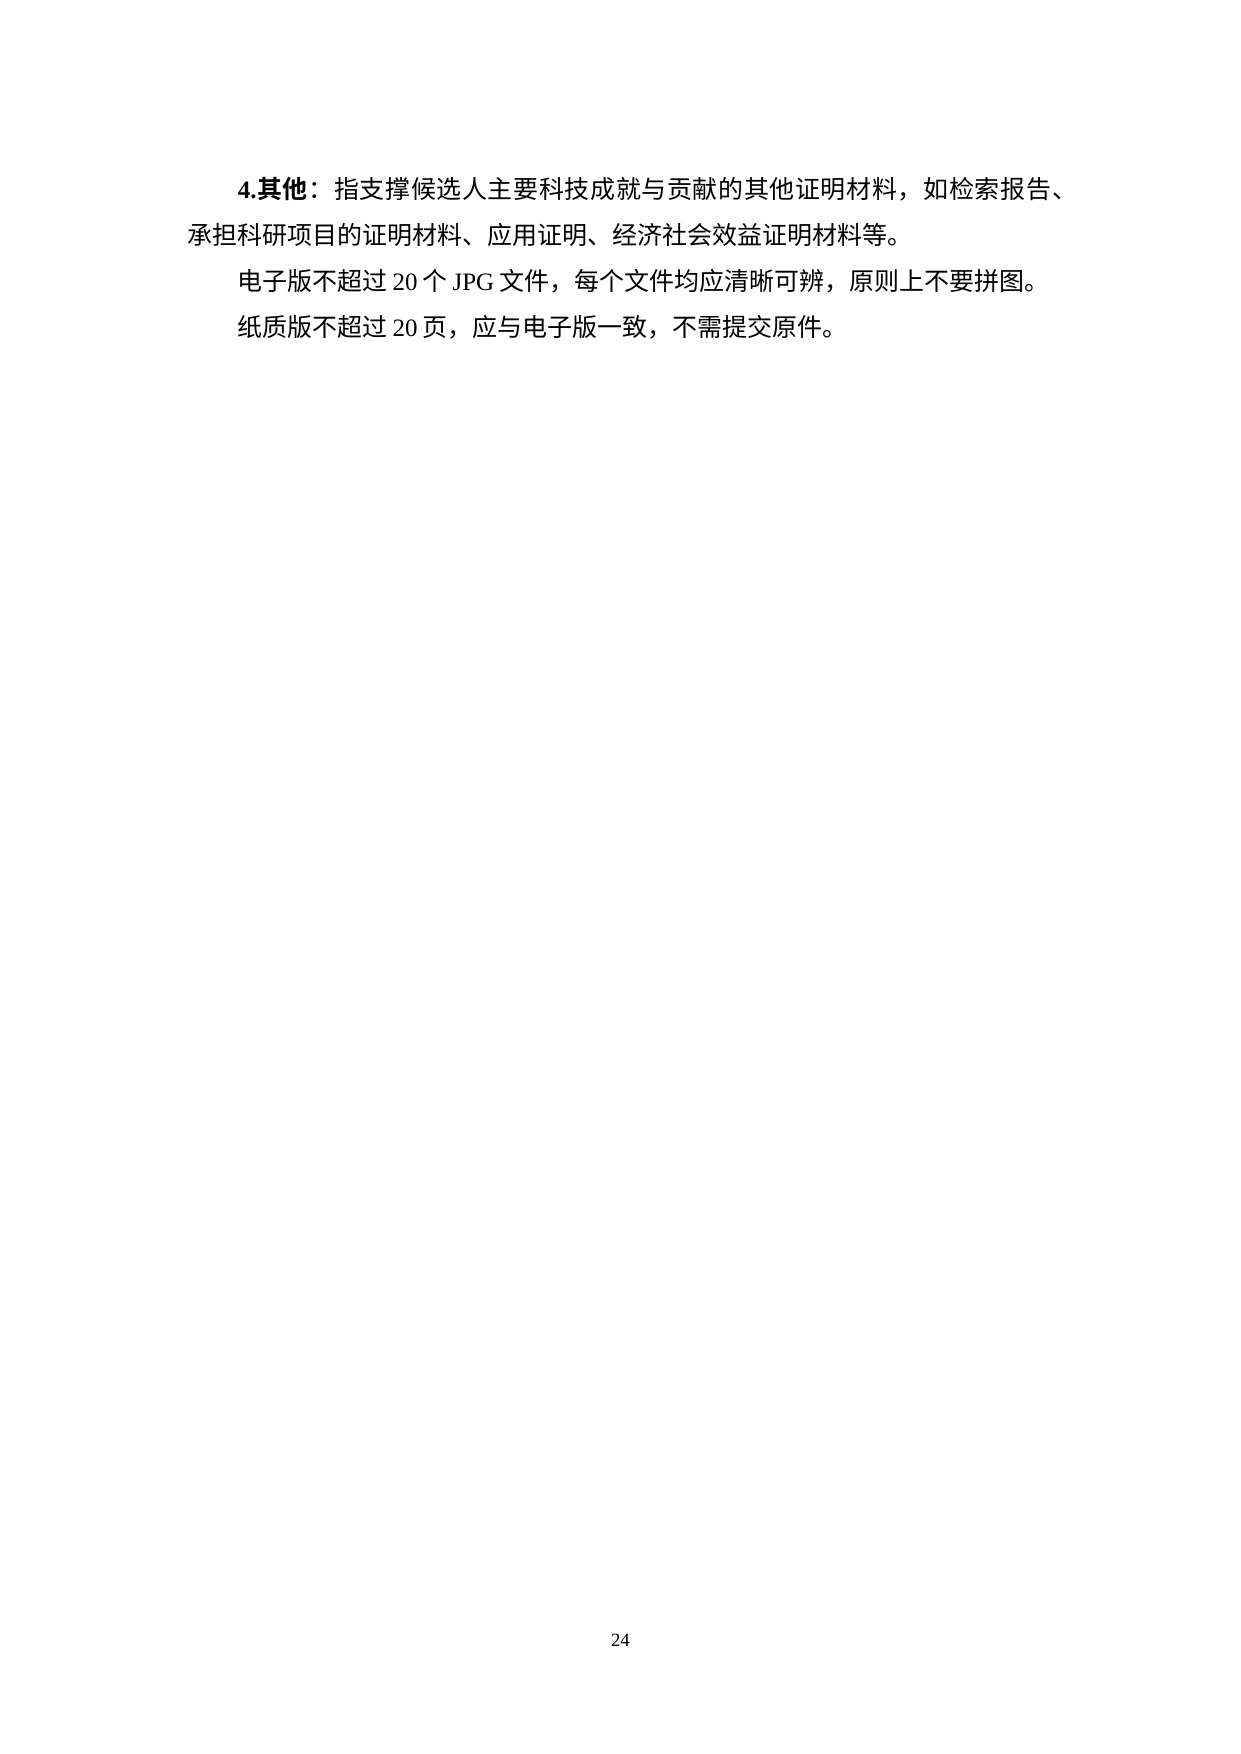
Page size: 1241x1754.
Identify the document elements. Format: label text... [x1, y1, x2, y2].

text 4.其他：指支撑候选人主要科技成就与贡献的其他证明材料，如检索报告、承担科研项目的证明材料、应用证明、经济社会效益证明材料等。 [187, 162, 1053, 254]
text 电子版不超过20个JPG文件，每个文件均应清晰可辨，原则上不要拼图。 [187, 254, 1053, 299]
text 纸质版不超过20页，应与电子版一致，不需提交原件。 [187, 299, 1053, 345]
